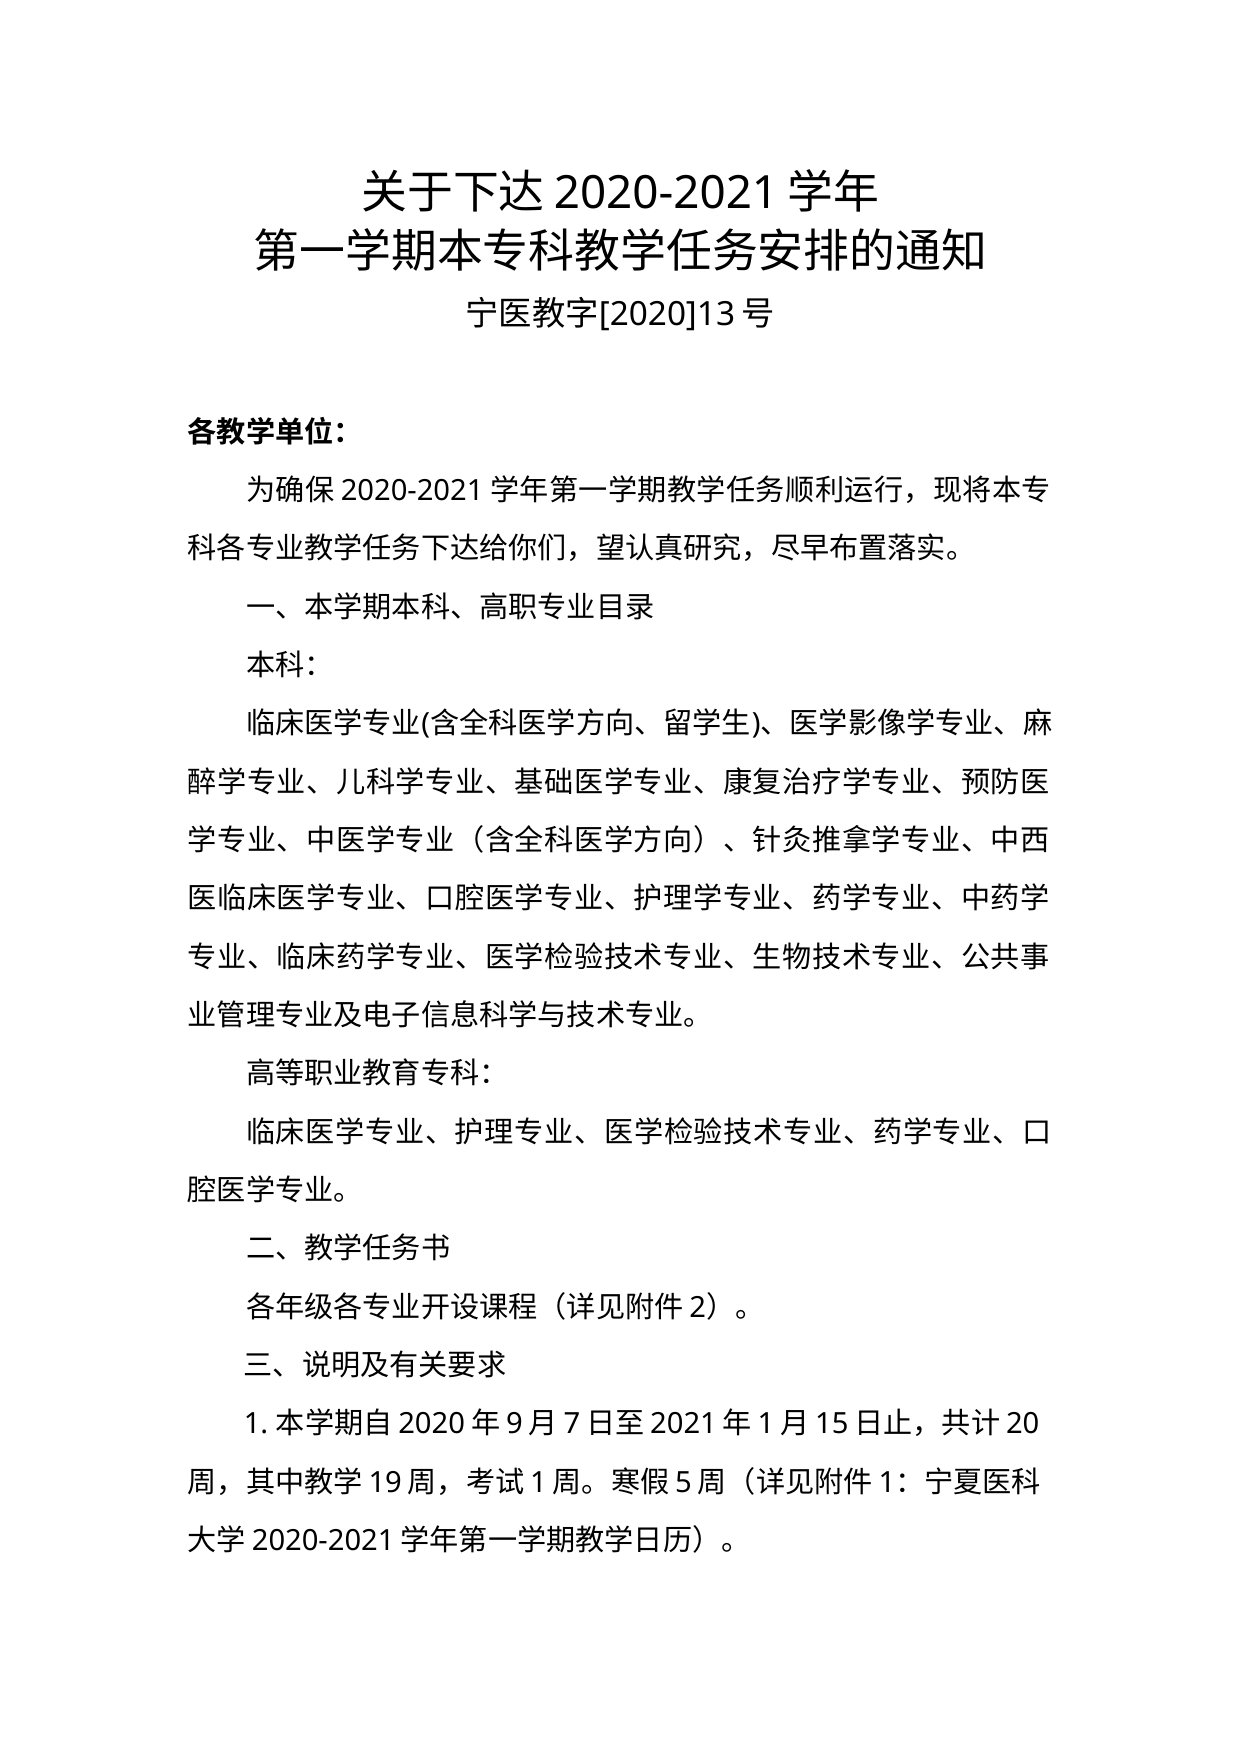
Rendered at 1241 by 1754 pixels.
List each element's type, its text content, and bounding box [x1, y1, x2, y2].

text 关于下达2020-2021学年 [187, 162, 1053, 220]
text 本科： [187, 629, 1053, 687]
text 各年级各专业开设课程（详见附件2）。 [187, 1270, 1053, 1329]
text 为确保2020-2021学年第一学期教学任务顺利运行，现将本专科各专业教学任务下达给你们，望认真研究，尽早布置落实。 [187, 454, 1053, 570]
text 宁医教字[2020]13号 [187, 279, 1053, 337]
text 一、本学期本科、高职专业目录 [187, 570, 1053, 629]
text 三、说明及有关要求 [187, 1329, 1053, 1387]
text 高等职业教育专科： [187, 1037, 1053, 1095]
text 第一学期本专科教学任务安排的通知 [187, 220, 1053, 279]
text 临床医学专业(含全科医学方向、留学生)、医学影像学专业、麻醉学专业、儿科学专业、基础医学专业、康复治疗学专业、预防医学专业、中医学专业（含全科医学方向）、针灸推拿学专业、中西医临床医学专业、口腔医学专业、护理学专业、药学专业、中药学专业、临床药学专业、医学检验技术专业、生物技术专业、公共事业管理专业及电子信息科学与技术专业。 [187, 687, 1053, 1037]
text 各教学单位： [187, 395, 1053, 454]
text 临床医学专业、护理专业、医学检验技术专业、药学专业、口腔医学专业。 [187, 1095, 1053, 1212]
text 1. 本学期自2020年9月7日至2021年1月15日止，共计20周，其中教学19周，考试1周。寒假5周（详见附件1：宁夏医科大学2020-2021学年第一学期教学日历）。 [187, 1387, 1053, 1562]
text 二、教学任务书 [187, 1212, 1053, 1270]
